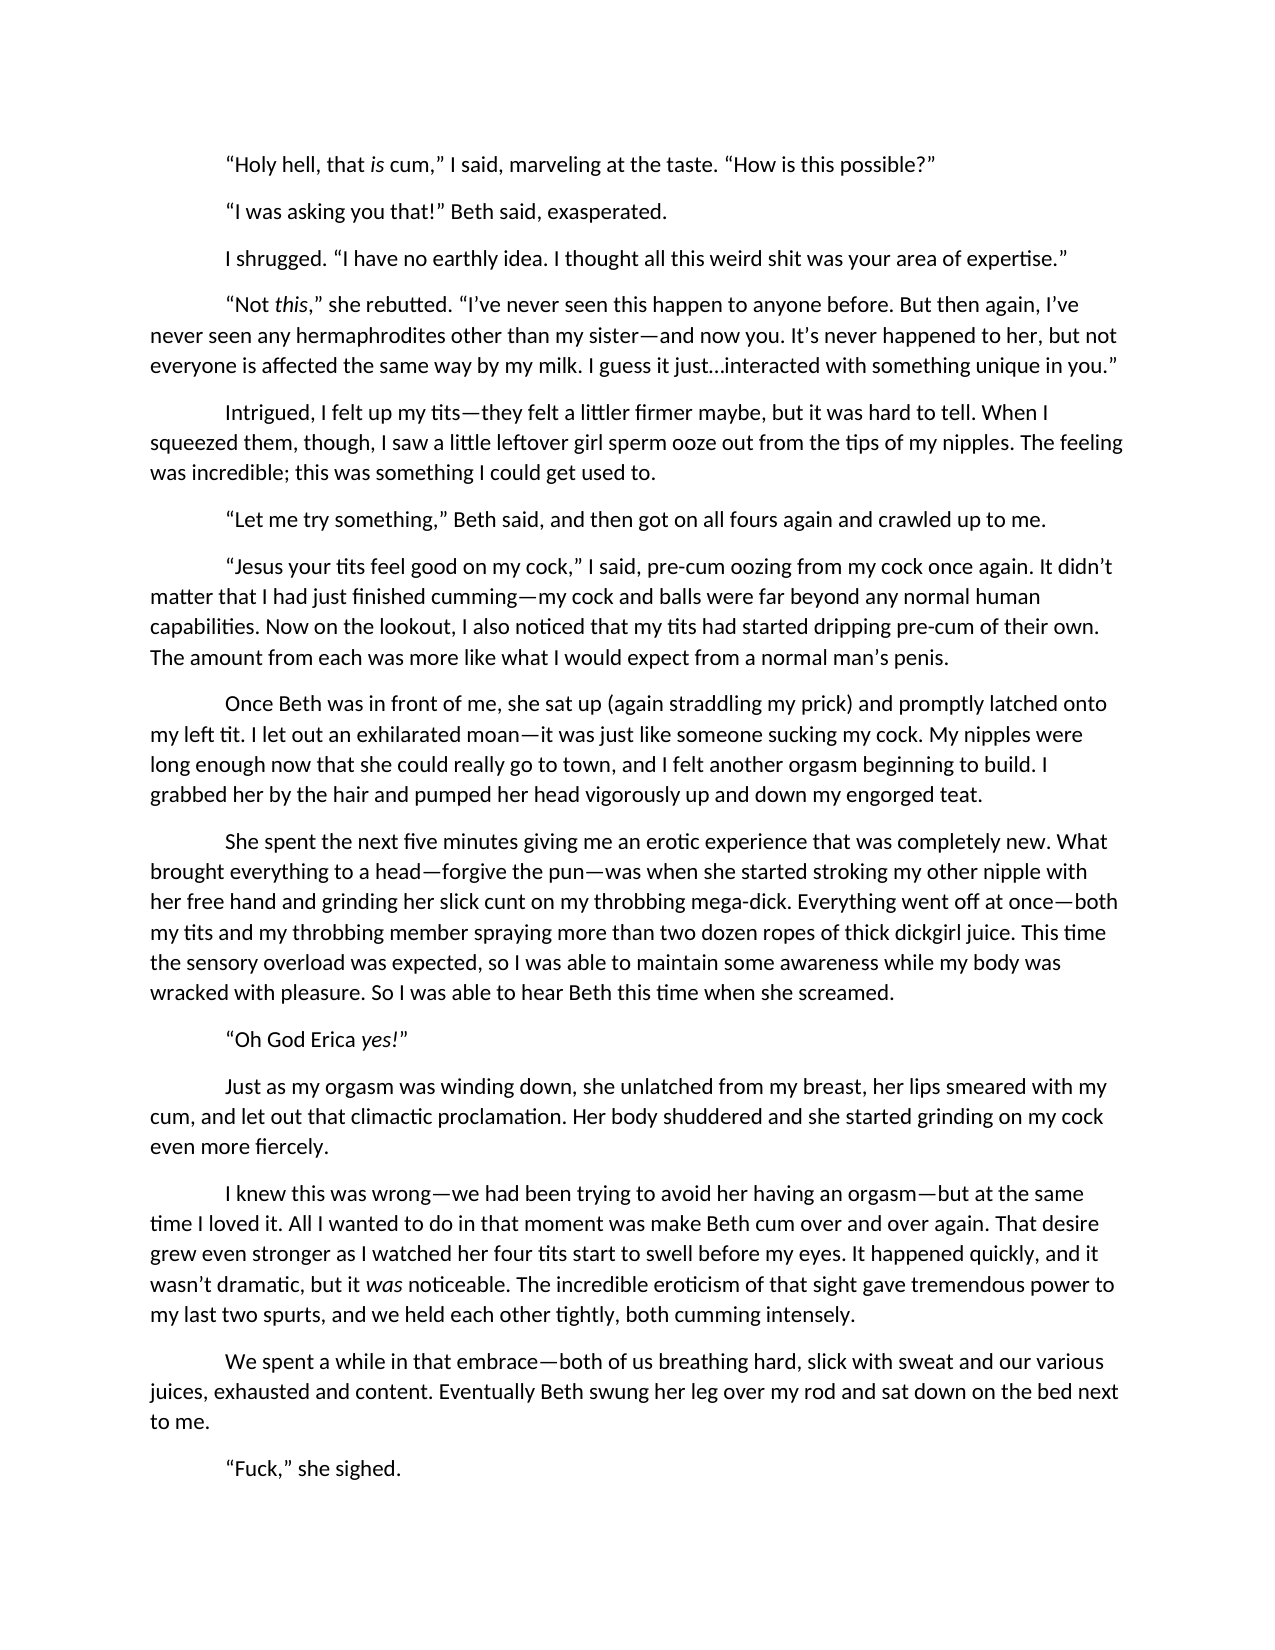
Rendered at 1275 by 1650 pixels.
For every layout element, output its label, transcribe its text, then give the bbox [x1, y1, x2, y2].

text Just as my orgasm was winding down, she unlatched from my breast, her lips smeared with my cum, and let out that climactic proclamation. Her body shuddered and she started grinding on my cock even more fiercely. [150, 1072, 1125, 1160]
text “Jesus your tits feel good on my cock,” I said, pre-cum oozing from my cock once again. It didn’t matter that I had just finished cumming—my cock and balls were far beyond any normal human capabilities. Now on the lookout, I also noticed that my tits had started dripping pre-cum of their own. The amount from each was more like what I would expect from a normal man’s penis. [150, 552, 1125, 671]
text Intrigued, I felt up my tits—they felt a littler firmer maybe, but it was hard to tell. When I squeezed them, though, I saw a little leftover girl sperm ooze out from the tips of my nipples. The feeling was incredible; this was something I could get used to. [150, 398, 1125, 486]
text “Holy hell, that is cum,” I said, marveling at the taste. “How is this possible?” [150, 150, 1125, 178]
text She spent the next five minutes giving me an erotic experience that was completely new. What brought everything to a head—forgive the pun—was when she started stroking my other nipple with her free hand and grinding her slick cunt on my throbbing mega-dick. Everything went off at once—both my tits and my throbbing member spraying more than two dozen ropes of thick dickgirl juice. This time the sensory overload was expected, so I was able to maintain some awareness while my body was wracked with pleasure. So I was able to hear Beth this time when she screamed. [150, 827, 1125, 1006]
text “I was asking you that!” Beth said, exasperated. [150, 197, 1125, 225]
text “Not this,” she rebutted. “I’ve never seen this happen to anyone before. But then again, I’ve never seen any hermaphrodites other than my sister—and now you. It’s never happened to her, but not everyone is affected the same way by my milk. I guess it just…interacted with something unique in you.” [150, 291, 1125, 379]
text “Oh God Erica yes!” [150, 1025, 1125, 1053]
text I knew this was wrong—we had been trying to avoid her having an orgasm—but at the same time I loved it. All I wanted to do in that moment was make Beth cum over and over again. That desire grew even stronger as I watched her four tits start to swell before my eyes. It happened quickly, and it wasn’t dramatic, but it was noticeable. The incredible eroticism of that sight gave tremendous power to my last two spurts, and we held each other tightly, both cumming intensely. [150, 1179, 1125, 1328]
text We spent a while in that embrace—both of us breathing hard, slick with sweat and our various juices, exhausted and content. Eventually Beth swung her leg over my rod and sat down on the bed next to me. [150, 1347, 1125, 1435]
text Once Beth was in front of me, she sat up (again straddling my prick) and promptly latched onto my left tit. I let out an exhilarated moan—it was just like someone sucking my cock. My nipples were long enough now that she could really go to town, and I felt another orgasm beginning to build. I grabbed her by the hair and pumped her head vigorously up and down my engorged teat. [150, 689, 1125, 808]
text I shrugged. “I have no earthly idea. I thought all this weird shit was your area of expertise.” [150, 244, 1125, 272]
text “Fuck,” she sighed. [150, 1454, 1125, 1482]
text “Let me try something,” Beth said, and then got on all fours again and crawled up to me. [150, 505, 1125, 533]
